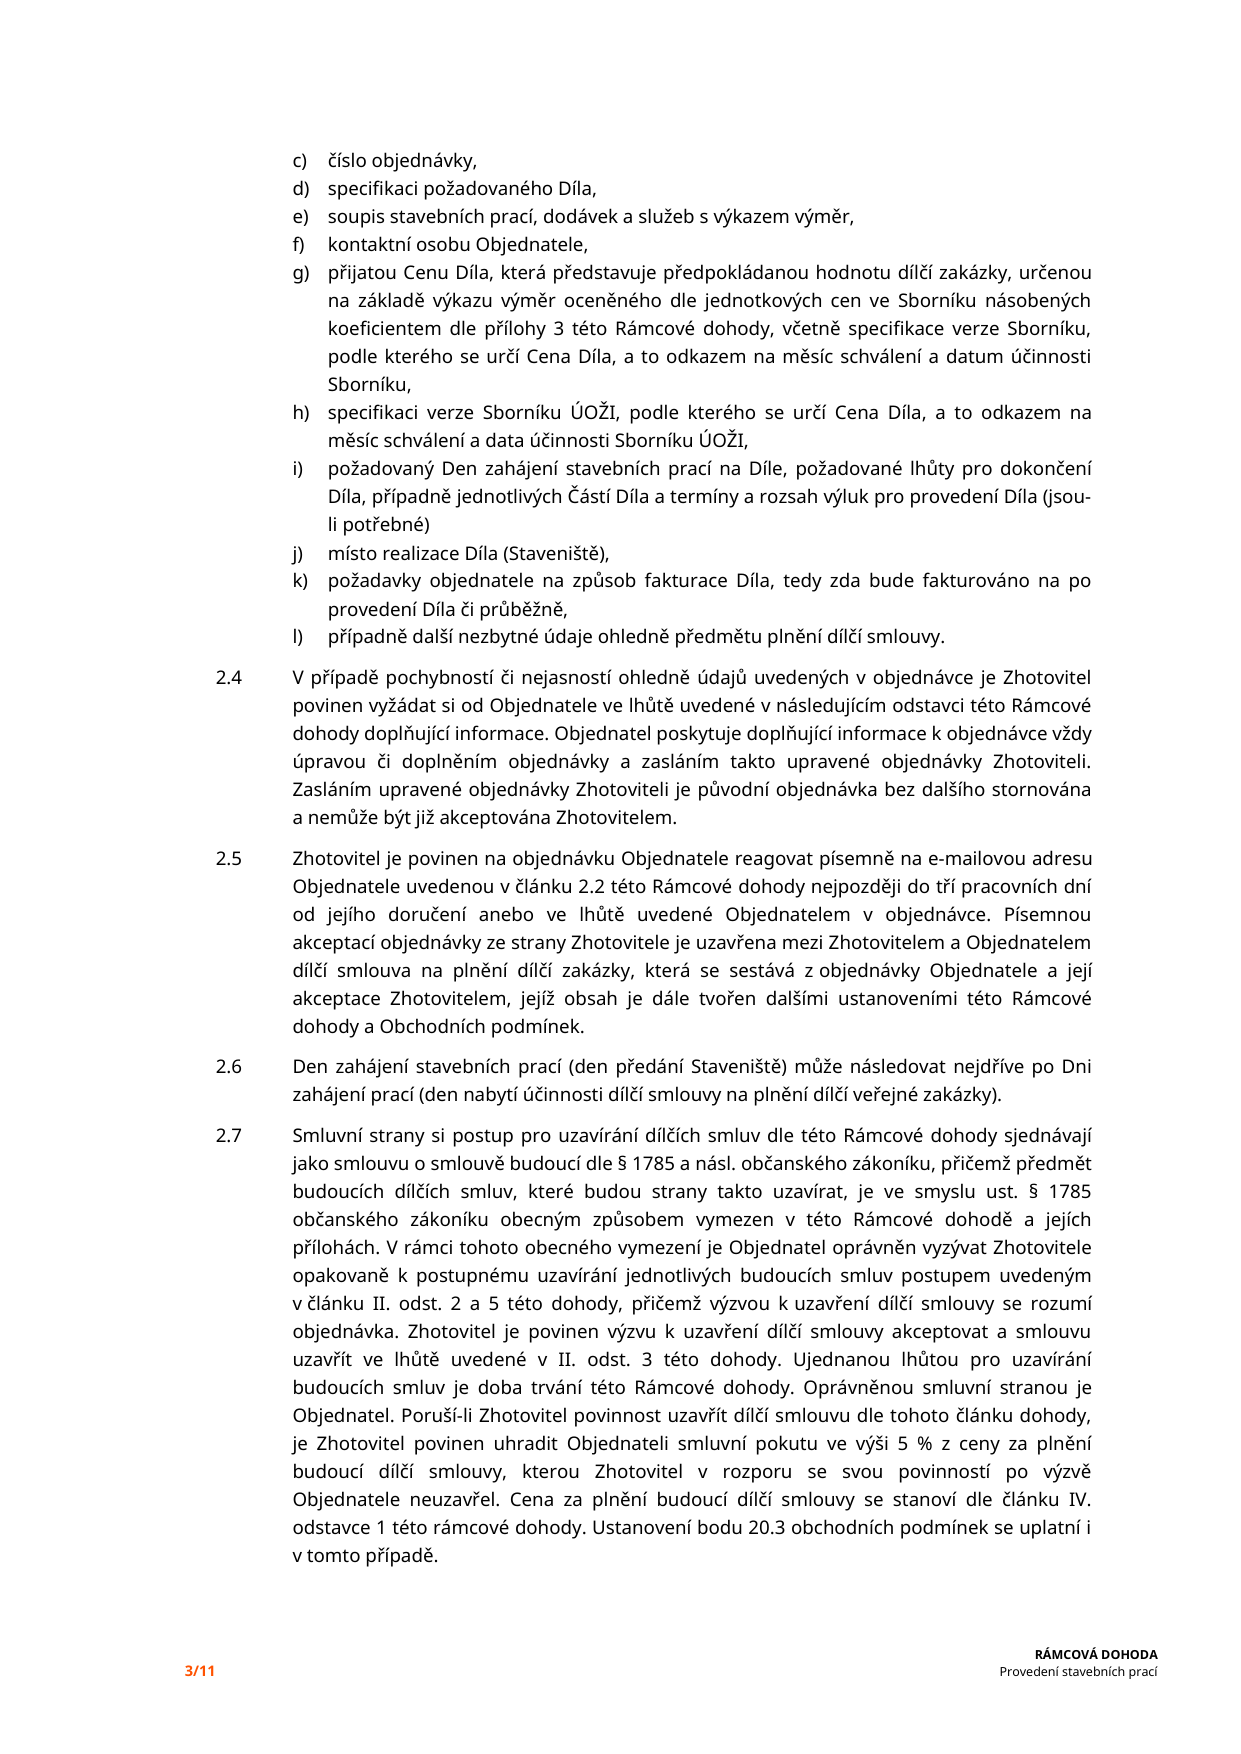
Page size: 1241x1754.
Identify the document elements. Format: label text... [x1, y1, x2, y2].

text kontaktní osobu Objednatele, [292, 232, 1093, 257]
text případně další nezbytné údaje ohledně předmětu plnění dílčí smlouvy. [292, 624, 1093, 649]
text specifikaci verze Sborníku ÚOŽI, podle kterého se určí Cena Díla, a to odkazem na měsíc schválení a data účinnosti Sborníku ÚOŽI, [292, 400, 1093, 453]
text číslo objednávky, [292, 147, 1093, 173]
text požadavky objednatele na způsob fakturace Díla, tedy zda bude fakturováno na po provedení Díla či průběžně, [292, 568, 1093, 621]
text přijatou Cenu Díla, která představuje předpokládanou hodnotu dílčí zakázky, určenou na základě výkazu výměr oceněného dle jednotkových cen ve Sborníku násobených koeficientem dle přílohy 3 této Rámcové dohody, včetně specifikace verze Sborníku, podle kterého se určí Cena Díla, a to odkazem na měsíc schválení a datum účinnosti Sborníku, [292, 259, 1093, 397]
text Smluvní strany si postup pro uzavírání dílčích smluv dle této Rámcové dohody sjednávají jako smlouvu o smlouvě budoucí dle § 1785 a násl. občanského zákoníku, přičemž předmět budoucích dílčích smluv, které budou strany takto uzavírat, je ve smyslu ust. § 1785 občanského zákoníku obecným způsobem vymezen v této Rámcové dohodě a jejích přílohách. V rámci tohoto obecného vymezení je Objednatel oprávněn vyzývat Zhotovitele opakovaně k postupnému uzavírání jednotlivých budoucích smluv postupem uvedeným v článku II. odst. 2 a 5 této dohody, přičemž výzvou k uzavření dílčí smlouvy se rozumí objednávka. Zhotovitel je povinen výzvu k uzavření dílčí smlouvy akceptovat a smlouvu uzavřít ve lhůtě uvedené v II. odst. 3 této dohody. Ujednanou lhůtou pro uzavírání budoucích smluv je doba trvání této Rámcové dohody. Oprávněnou smluvní stranou je Objednatel. Poruší-li Zhotovitel povinnost uzavřít dílčí smlouvu dle tohoto článku dohody, je Zhotovitel povinen uhradit Objednateli smluvní pokutu ve výši 5 % z ceny za plnění budoucí dílčí smlouvy, kterou Zhotovitel v rozporu se svou povinností po výzvě Objednatele neuzavřel. Cena za plnění budoucí dílčí smlouvy se stanoví dle článku IV. odstavce 1 této rámcové dohody. Ustanovení bodu 20.3 obchodních podmínek se uplatní i v tomto případě. [216, 1122, 1093, 1568]
text Zhotovitel je povinen na objednávku Objednatele reagovat písemně na e-mailovou adresu Objednatele uvedenou v článku 2.2 této Rámcové dohody nejpozději do tří pracovních dní od jejího doručení anebo ve lhůtě uvedené Objednatelem v objednávce. Písemnou akceptací objednávky ze strany Zhotovitele je uzavřena mezi Zhotovitelem a Objednatelem dílčí smlouva na plnění dílčí zakázky, která se sestává z objednávky Objednatele a její akceptace Zhotovitelem, jejíž obsah je dále tvořen dalšími ustanoveními této Rámcové dohody a Obchodních podmínek. [216, 845, 1093, 1039]
text soupis stavebních prací, dodávek a služeb s výkazem výměr, [292, 203, 1093, 229]
text místo realizace Díla (Staveniště), [292, 540, 1093, 565]
text specifikaci požadovaného Díla, [292, 176, 1093, 201]
text požadovaný Den zahájení stavebních prací na Díle, požadované lhůty pro dokončení Díla, případně jednotlivých Částí Díla a termíny a rozsah výluk pro provedení Díla (jsou-li potřebné) [292, 456, 1093, 537]
text Den zahájení stavebních prací (den předání Staveniště) může následovat nejdříve po Dni zahájení prací (den nabytí účinnosti dílčí smlouvy na plnění dílčí veřejné zakázky). [216, 1054, 1093, 1107]
text V případě pochybností či nejasností ohledně údajů uvedených v objednávce je Zhotovitel povinen vyžádat si od Objednatele ve lhůtě uvedené v následujícím odstavci této Rámcové dohody doplňující informace. Objednatel poskytuje doplňující informace k objednávce vždy úpravou či doplněním objednávky a zasláním takto upravené objednávky Zhotoviteli. Zasláním upravené objednávky Zhotoviteli je původní objednávka bez dalšího stornována a nemůže být již akceptována Zhotovitelem. [216, 664, 1093, 830]
